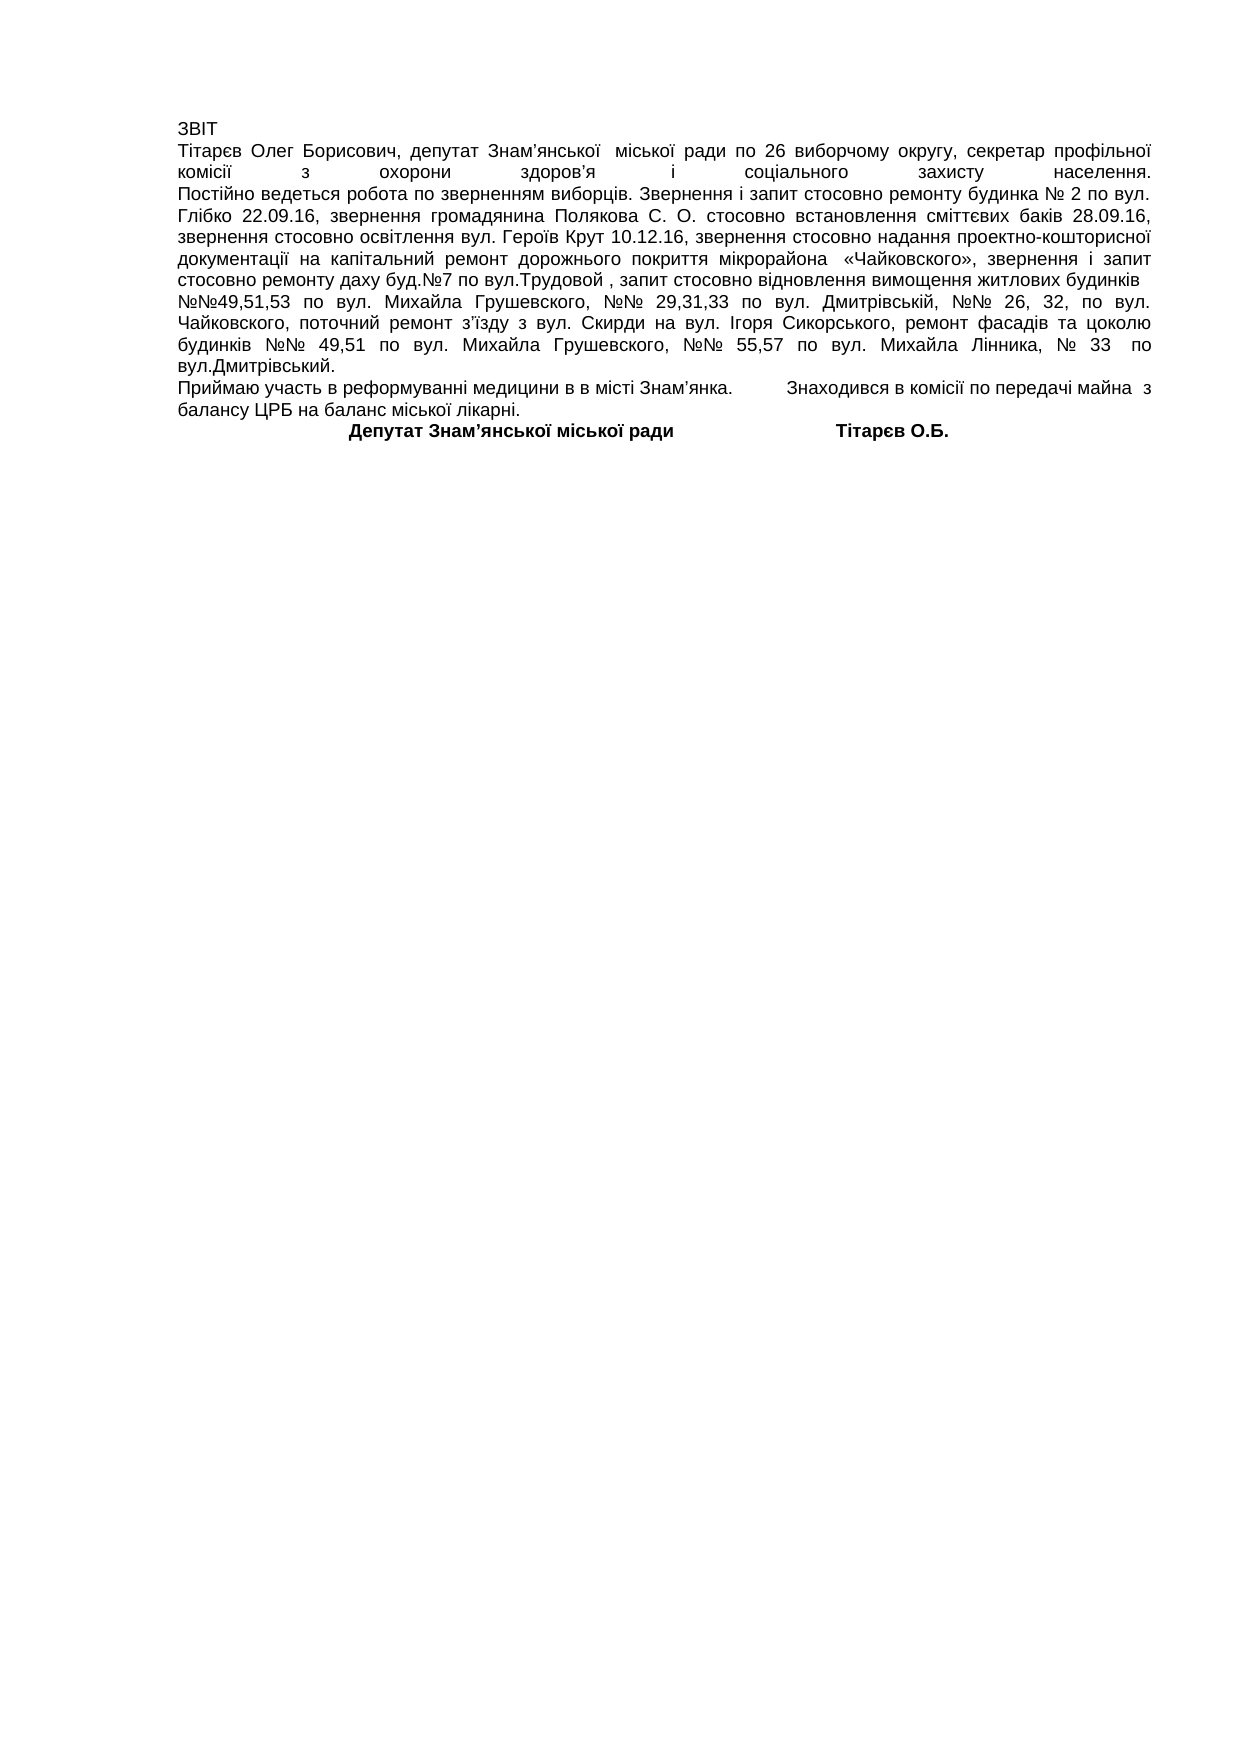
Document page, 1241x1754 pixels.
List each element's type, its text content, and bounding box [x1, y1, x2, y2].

text ЗВІТ [177, 118, 1152, 140]
text Тітарєв Олег Борисович, депутат Знам’янської міської ради по 26 виборчому округу, секретар профільної комісії з охорони здоров’я і соціального захисту населення. Постійно ведеться робота по зверненням виборців. Звернення і запит стосовно ремонту будинка № 2 по вул. Глібко 22.09.16, звернення громадянина Полякова С. О. стосовно встановлення сміттєвих баків 28.09.16, звернення стосовно освітлення вул. Героїв Крут 10.12.16, звернення стосовно надання проектно-кошторисної документації на капітальний ремонт дорожнього покриття мікрорайона «Чайковского», звернення і запит стосовно ремонту даху буд.№7 по вул.Трудовой , запит стосовно відновлення вимощення житлових будинків №№49,51,53 по вул. Михайла Грушевского, №№ 29,31,33 по вул. Дмитрівській, №№ 26, 32, по вул. Чайковского, поточний ремонт з’їзду з вул. Скирди на вул. Ігоря Сикорського, ремонт фасадів та цоколю будинків №№ 49,51 по вул. Михайла Грушевского, №№ 55,57 по вул. Михайла Лінника, № 33 по вул.Дмитрівський. [177, 140, 1152, 377]
text Депутат Знам’янської міської ради Тітарєв О.Б. [177, 420, 1152, 442]
text Приймаю участь в реформуванні медицини в в місті Знам’янка. Знаходився в комісії по передачі майна з балансу ЦРБ на баланс міської лікарні. [177, 377, 1152, 420]
